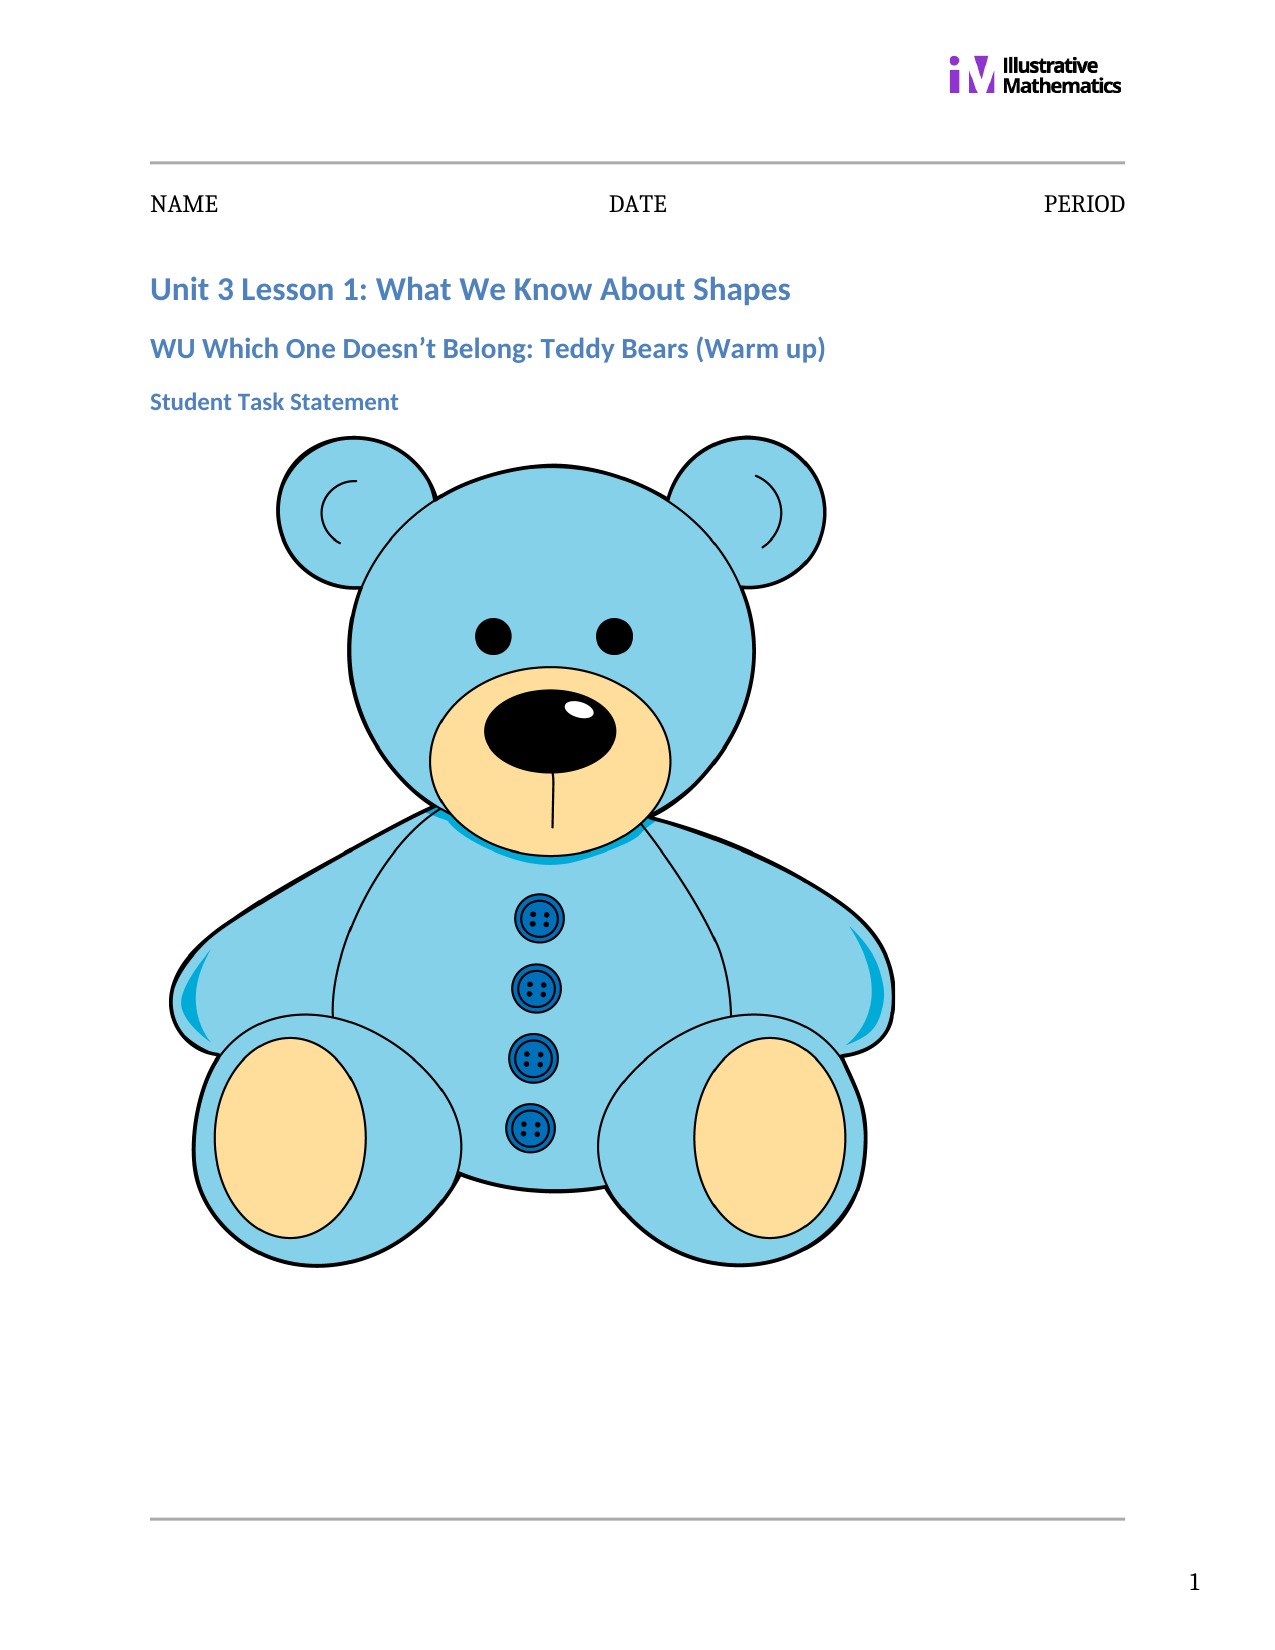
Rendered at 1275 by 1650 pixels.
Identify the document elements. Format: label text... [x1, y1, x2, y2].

picture [168, 435, 896, 1268]
subtitle Unit 3 Lesson 1: What We Know About Shapes [150, 268, 1125, 309]
subtitle Student Task Statement [150, 386, 1125, 417]
picture [949, 55, 1121, 93]
subtitle WU Which One Doesn’t Belong: Teddy Bears (Warm up) [150, 330, 1125, 366]
